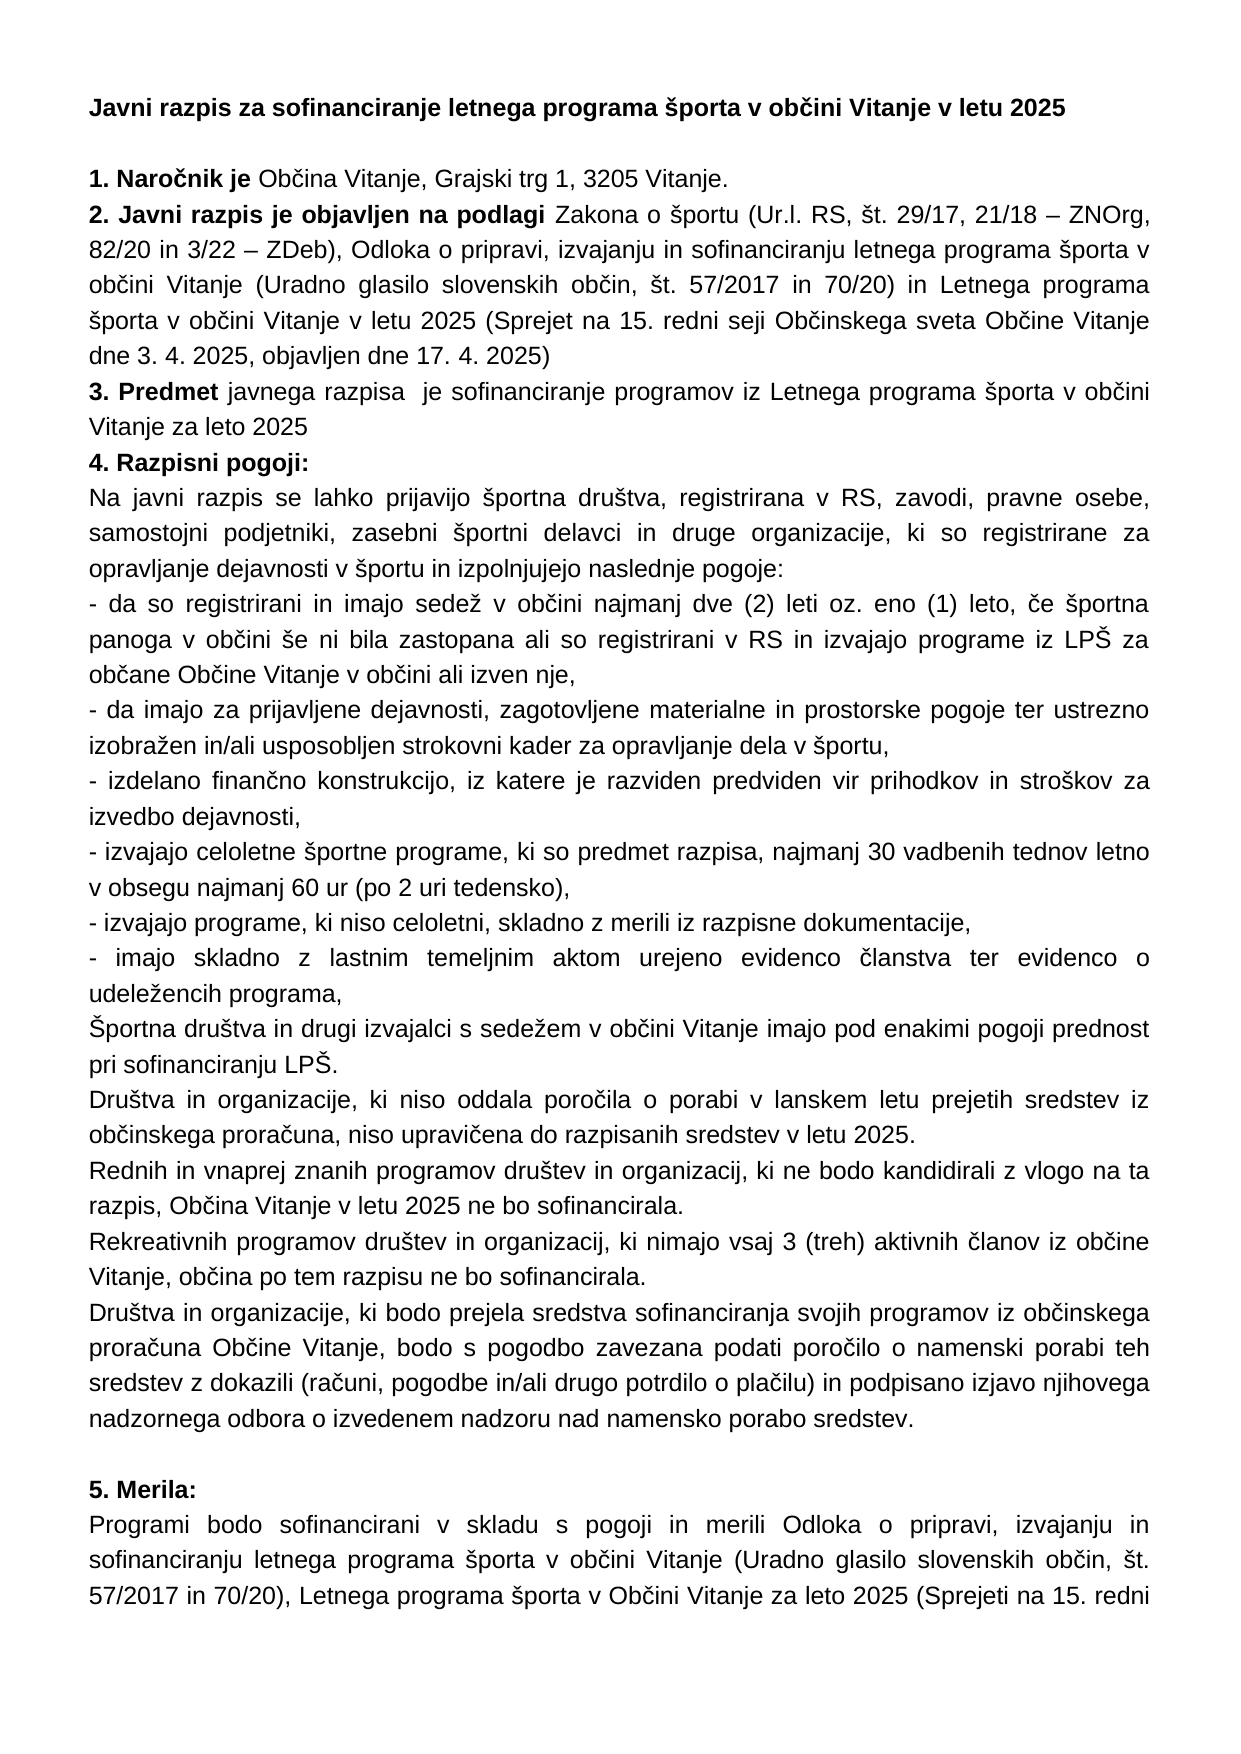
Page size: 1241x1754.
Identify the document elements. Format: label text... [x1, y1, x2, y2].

list - da so registrirani in imajo sedež v občini najmanj dve (2) leti oz. eno (1) leto, če športna panoga v občini še ni bila zastopana ali so registrirani v RS in izvajajo programe iz LPŠ za občane Občine Vitanje v občini ali izven nje, [88, 584, 1152, 691]
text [88, 1505, 1152, 1611]
text Na javni razpis se lahko prijavijo športna društva, registrirana v RS, zavodi, pravne osebe, samostojni podjetniki, zasebni športni delavci in druge organizacije, ki so registrirane za opravljanje dejavnosti v športu in izpolnjujejo naslednje pogoje: [88, 478, 1152, 584]
text 5. Merila: [88, 1470, 1152, 1505]
text 1. Naročnik je Občina Vitanje, Grajski trg 1, 3205 Vitanje. [88, 159, 1152, 195]
list - imajo skladno z lastnim temeljnim aktom urejeno evidenco članstva ter evidenco o udeležencih programa, [88, 938, 1152, 1009]
text 4. Razpisni pogoji: [88, 443, 1152, 478]
text Športna društva in drugi izvajalci s sedežem v občini Vitanje imajo pod enakimi pogoji prednost pri sofinanciranju LPŠ. [88, 1009, 1152, 1080]
text Društva in organizacije, ki niso oddala poročila o porabi v lanskem letu prejetih sredstev iz občinskega proračuna, niso upravičena do razpisanih sredstev v letu 2025. [88, 1080, 1152, 1151]
text 2. Javni razpis je objavljen na podlagi Zakona o športu (Ur.l. RS, št. 29/17, 21/18 – ZNOrg, 82/20 in 3/22 – ZDeb), Odloka o pripravi, izvajanju in sofinanciranju letnega programa športa v občini Vitanje (Uradno glasilo slovenskih občin, št. 57/2017 in 70/20) in Letnega programa športa v občini Vitanje v letu 2025 (Sprejet na 15. redni seji Občinskega sveta Občine Vitanje dne 3. 4. 2025, objavljen dne 17. 4. 2025) [88, 195, 1152, 372]
text Rekreativnih programov društev in organizacij, ki nimajo vsaj 3 (treh) aktivnih članov iz občine Vitanje, občina po tem razpisu ne bo sofinancirala. [88, 1222, 1152, 1293]
text 3. Predmet javnega razpisa je sofinanciranje programov iz Letnega programa športa v občini Vitanje za leto 2025 [88, 372, 1152, 443]
text Rednih in vnaprej znanih programov društev in organizacij, ki ne bodo kandidirali z vlogo na ta razpis, Občina Vitanje v letu 2025 ne bo sofinancirala. [88, 1151, 1152, 1222]
list - izvajajo programe, ki niso celoletni, skladno z merili iz razpisne dokumentacije, [88, 903, 1152, 938]
list - da imajo za prijavljene dejavnosti, zagotovljene materialne in prostorske pogoje ter ustrezno izobražen in/ali usposobljen strokovni kader za opravljanje dela v športu, [88, 691, 1152, 761]
text Društva in organizacije, ki bodo prejela sredstva sofinanciranja svojih programov iz občinskega proračuna Občine Vitanje, bodo s pogodbo zavezana podati poročilo o namenski porabi teh sredstev z dokazili (računi, pogodbe in/ali drugo potrdilo o plačilu) in podpisano izjavo njihovega nadzornega odbora o izvedenem nadzoru nad namensko porabo sredstev. [88, 1293, 1152, 1434]
list - izvajajo celoletne športne programe, ki so predmet razpisa, najmanj 30 vadbenih tednov letno v obsegu najmanj 60 ur (po 2 uri tedensko), [88, 832, 1152, 903]
list - izdelano finančno konstrukcijo, iz katere je razviden predviden vir prihodkov in stroškov za izvedbo dejavnosti, [88, 761, 1152, 832]
text Javni razpis za sofinanciranje letnega programa športa v občini Vitanje v letu 2025 [88, 88, 1152, 124]
